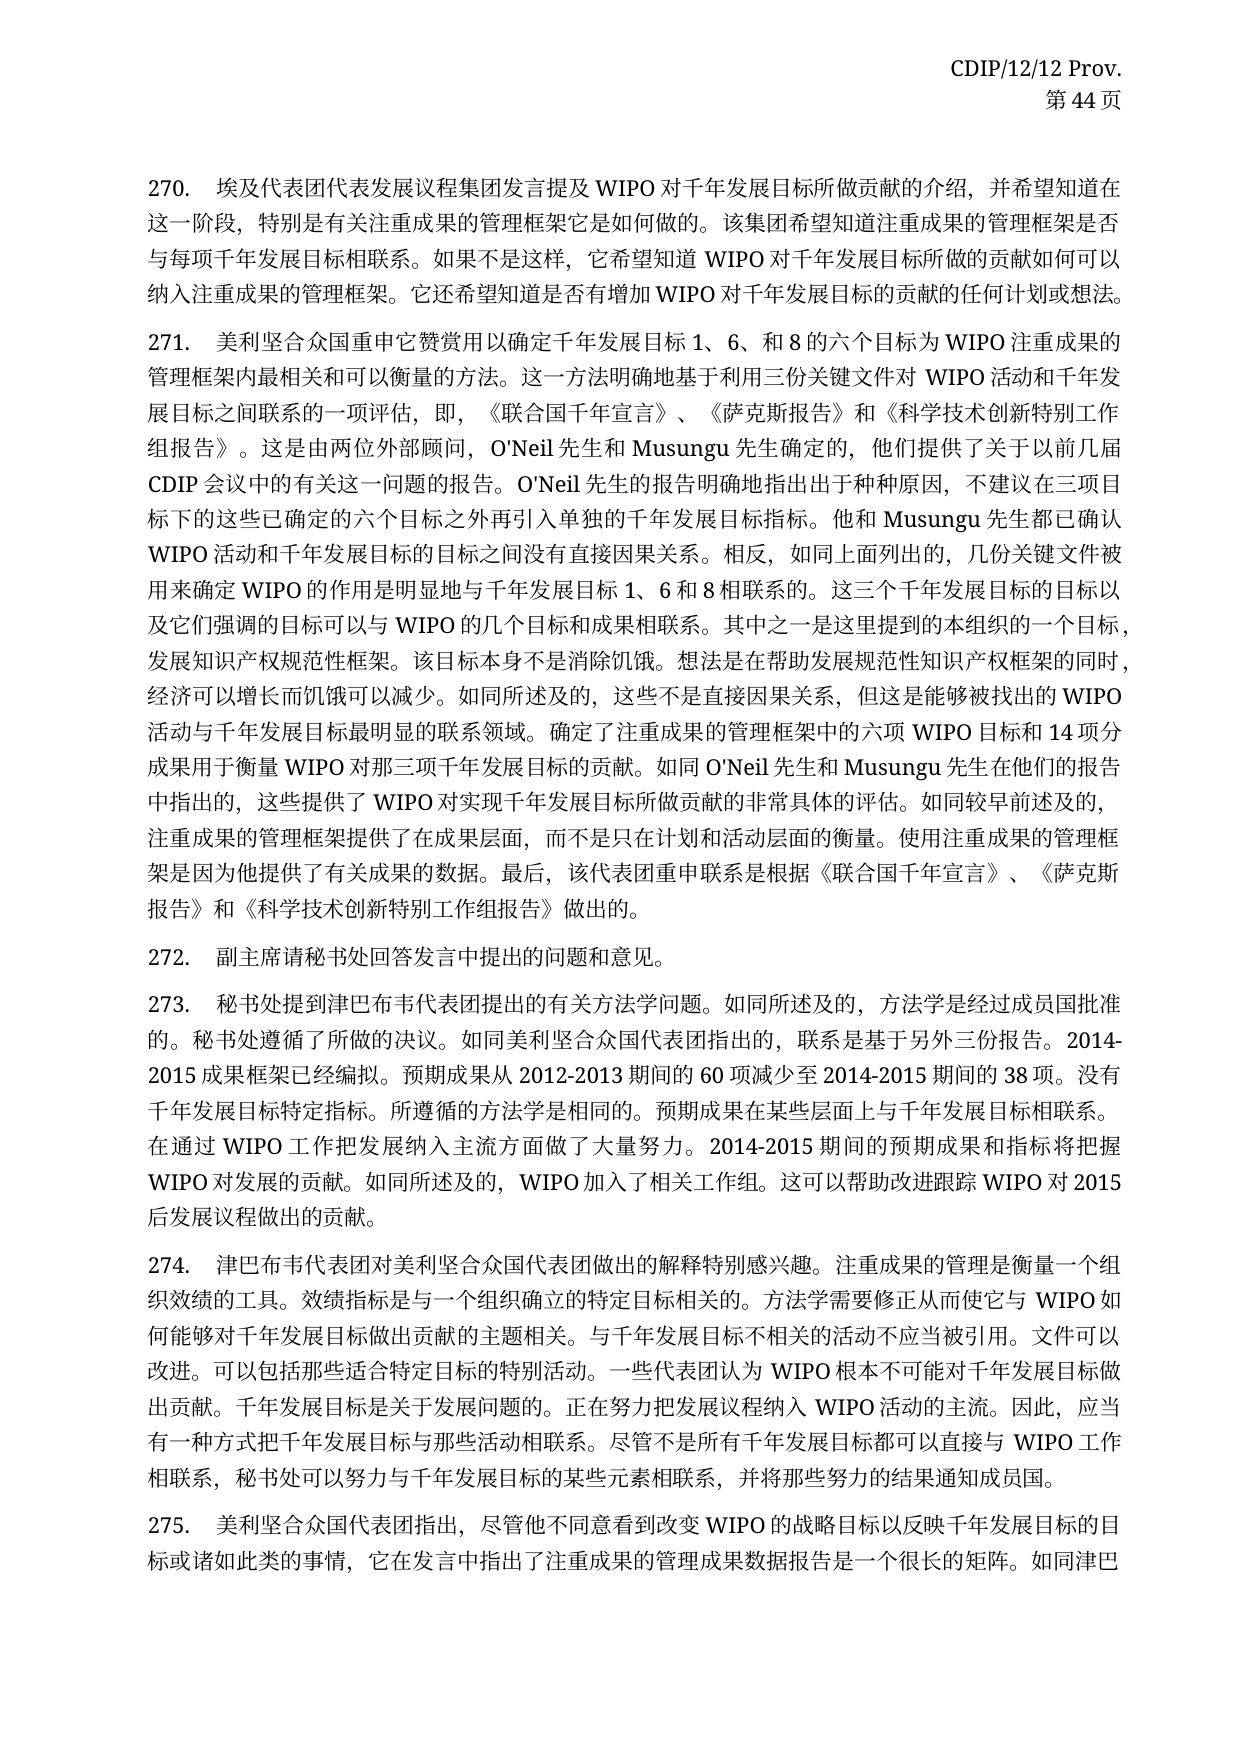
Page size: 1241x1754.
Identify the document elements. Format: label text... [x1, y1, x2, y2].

list 津巴布韦代表团对美利坚合众国代表团做出的解释特别感兴趣。注重成果的管理是衡量一个组织效绩的工具。效绩指标是与一个组织确立的特定目标相关的。方法学需要修正从而使它与WIPO如何能够对千年发展目标做出贡献的主题相关。与千年发展目标不相关的活动不应当被引用。文件可以改进。可以包括那些适合特定目标的特别活动。一些代表团认为WIPO根本不可能对千年发展目标做出贡献。千年发展目标是关于发展问题的。正在努力把发展议程纳入WIPO活动的主流。因此，应当有一种方式把千年发展目标与那些活动相联系。尽管不是所有千年发展目标都可以直接与WIPO工作相联系，秘书处可以努力与千年发展目标的某些元素相联系，并将那些努力的结果通知成员国。 [148, 1244, 1122, 1492]
list 秘书处提到津巴布韦代表团提出的有关方法学问题。如同所述及的，方法学是经过成员国批准的。秘书处遵循了所做的决议。如同美利坚合众国代表团指出的，联系是基于另外三份报告。2014-2015成果框架已经编拟。预期成果从2012-2013期间的60项减少至2014-2015期间的38项。没有千年发展目标特定指标。所遵循的方法学是相同的。预期成果在某些层面上与千年发展目标相联系。在通过WIPO工作把发展纳入主流方面做了大量努力。2014-2015期间的预期成果和指标将把握WIPO对发展的贡献。如同所述及的，WIPO加入了相关工作组。这可以帮助改进跟踪WIPO对2015后发展议程做出的贡献。 [148, 984, 1122, 1232]
list 埃及代表团代表发展议程集团发言提及WIPO对千年发展目标所做贡献的介绍，并希望知道在这一阶段，特别是有关注重成果的管理框架它是如何做的。该集团希望知道注重成果的管理框架是否与每项千年发展目标相联系。如果不是这样，它希望知道WIPO对千年发展目标所做的贡献如何可以纳入注重成果的管理框架。它还希望知道是否有增加WIPO对千年发展目标的贡献的任何计划或想法。 [148, 167, 1122, 309]
list 副主席请秘书处回答发言中提出的问题和意见。 [148, 936, 1122, 971]
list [148, 1505, 1122, 1576]
list 美利坚合众国重申它赞赏用以确定千年发展目标1、6、和8的六个目标为WIPO注重成果的管理框架内最相关和可以衡量的方法。这一方法明确地基于利用三份关键文件对WIPO活动和千年发展目标之间联系的一项评估，即，《联合国千年宣言》、《萨克斯报告》和《科学技术创新特别工作组报告》。这是由两位外部顾问，O'Neil先生和Musungu先生确定的，他们提供了关于以前几届CDIP会议中的有关这一问题的报告。O'Neil先生的报告明确地指出出于种种原因，不建议在三项目标下的这些已确定的六个目标之外再引入单独的千年发展目标指标。他和Musungu先生都已确认WIPO活动和千年发展目标的目标之间没有直接因果关系。相反，如同上面列出的，几份关键文件被用来确定WIPO的作用是明显地与千年发展目标1、6和8相联系的。这三个千年发展目标的目标以及它们强调的目标可以与WIPO的几个目标和成果相联系。其中之一是这里提到的本组织的一个目标，发展知识产权规范性框架。该目标本身不是消除饥饿。想法是在帮助发展规范性知识产权框架的同时，经济可以增长而饥饿可以减少。如同所述及的，这些不是直接因果关系，但这是能够被找出的WIPO活动与千年发展目标最明显的联系领域。确定了注重成果的管理框架中的六项WIPO目标和14项分成果用于衡量WIPO对那三项千年发展目标的贡献。如同O'Neil先生和Musungu先生在他们的报告中指出的，这些提供了WIPO对实现千年发展目标所做贡献的非常具体的评估。如同较早前述及的，注重成果的管理框架提供了在成果层面，而不是只在计划和活动层面的衡量。使用注重成果的管理框架是因为他提供了有关成果的数据。最后，该代表团重申联系是根据《联合国千年宣言》、《萨克斯报告》和《科学技术创新特别工作组报告》做出的。 [148, 321, 1122, 923]
